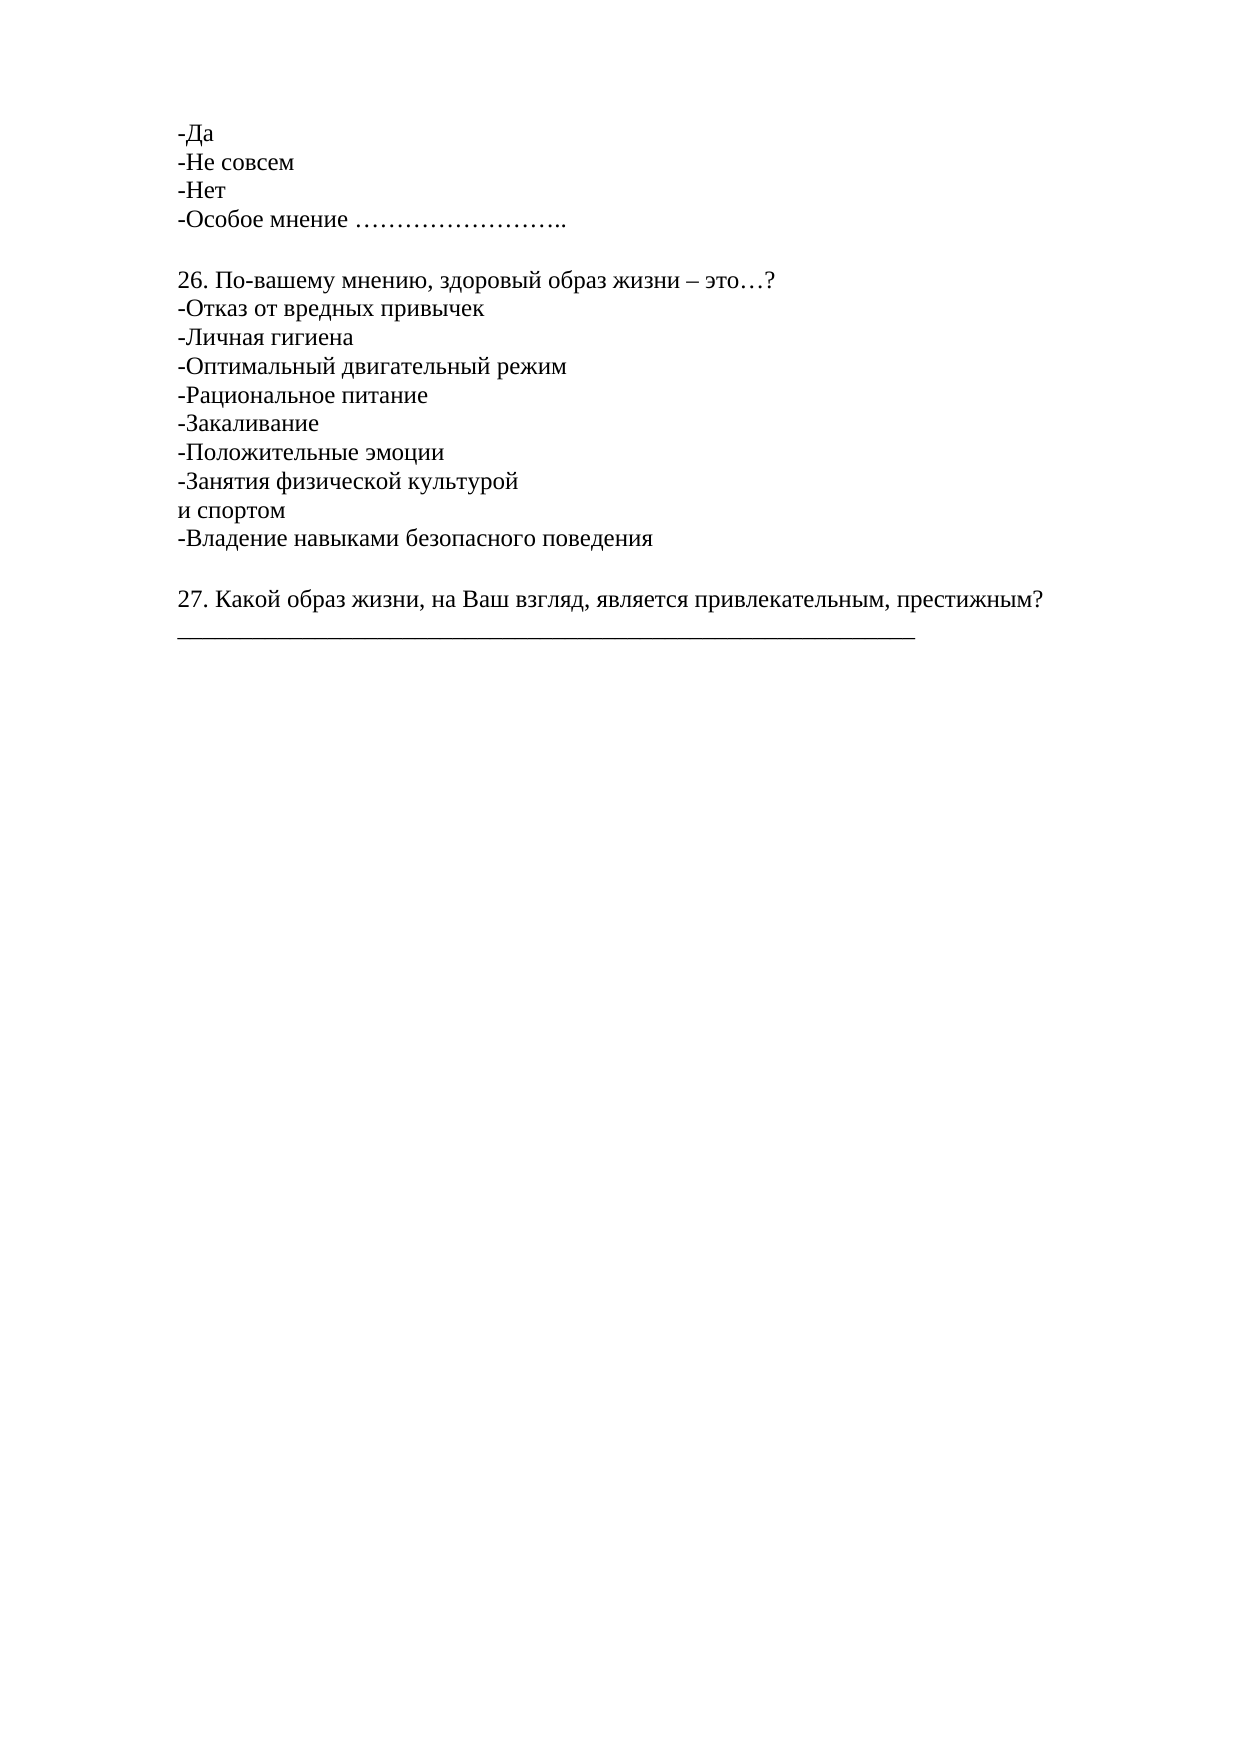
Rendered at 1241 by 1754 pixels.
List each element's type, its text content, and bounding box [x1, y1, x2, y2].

text 26. По-вашему мнению, здоровый образ жизни – это…? -Отказ от вредных привычек -Личная гигиена -Оптимальный двигательный режим -Рациональное питание -Закаливание -Положительные эмоции -Занятия физической культурой и спортом -Владение навыками безопасного поведения [177, 236, 1152, 552]
text 27. Какой образ жизни, на Ваш взгляд, является привлекательным, престижным? ___________________________________________________________ [177, 555, 1152, 641]
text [177, 118, 1152, 233]
